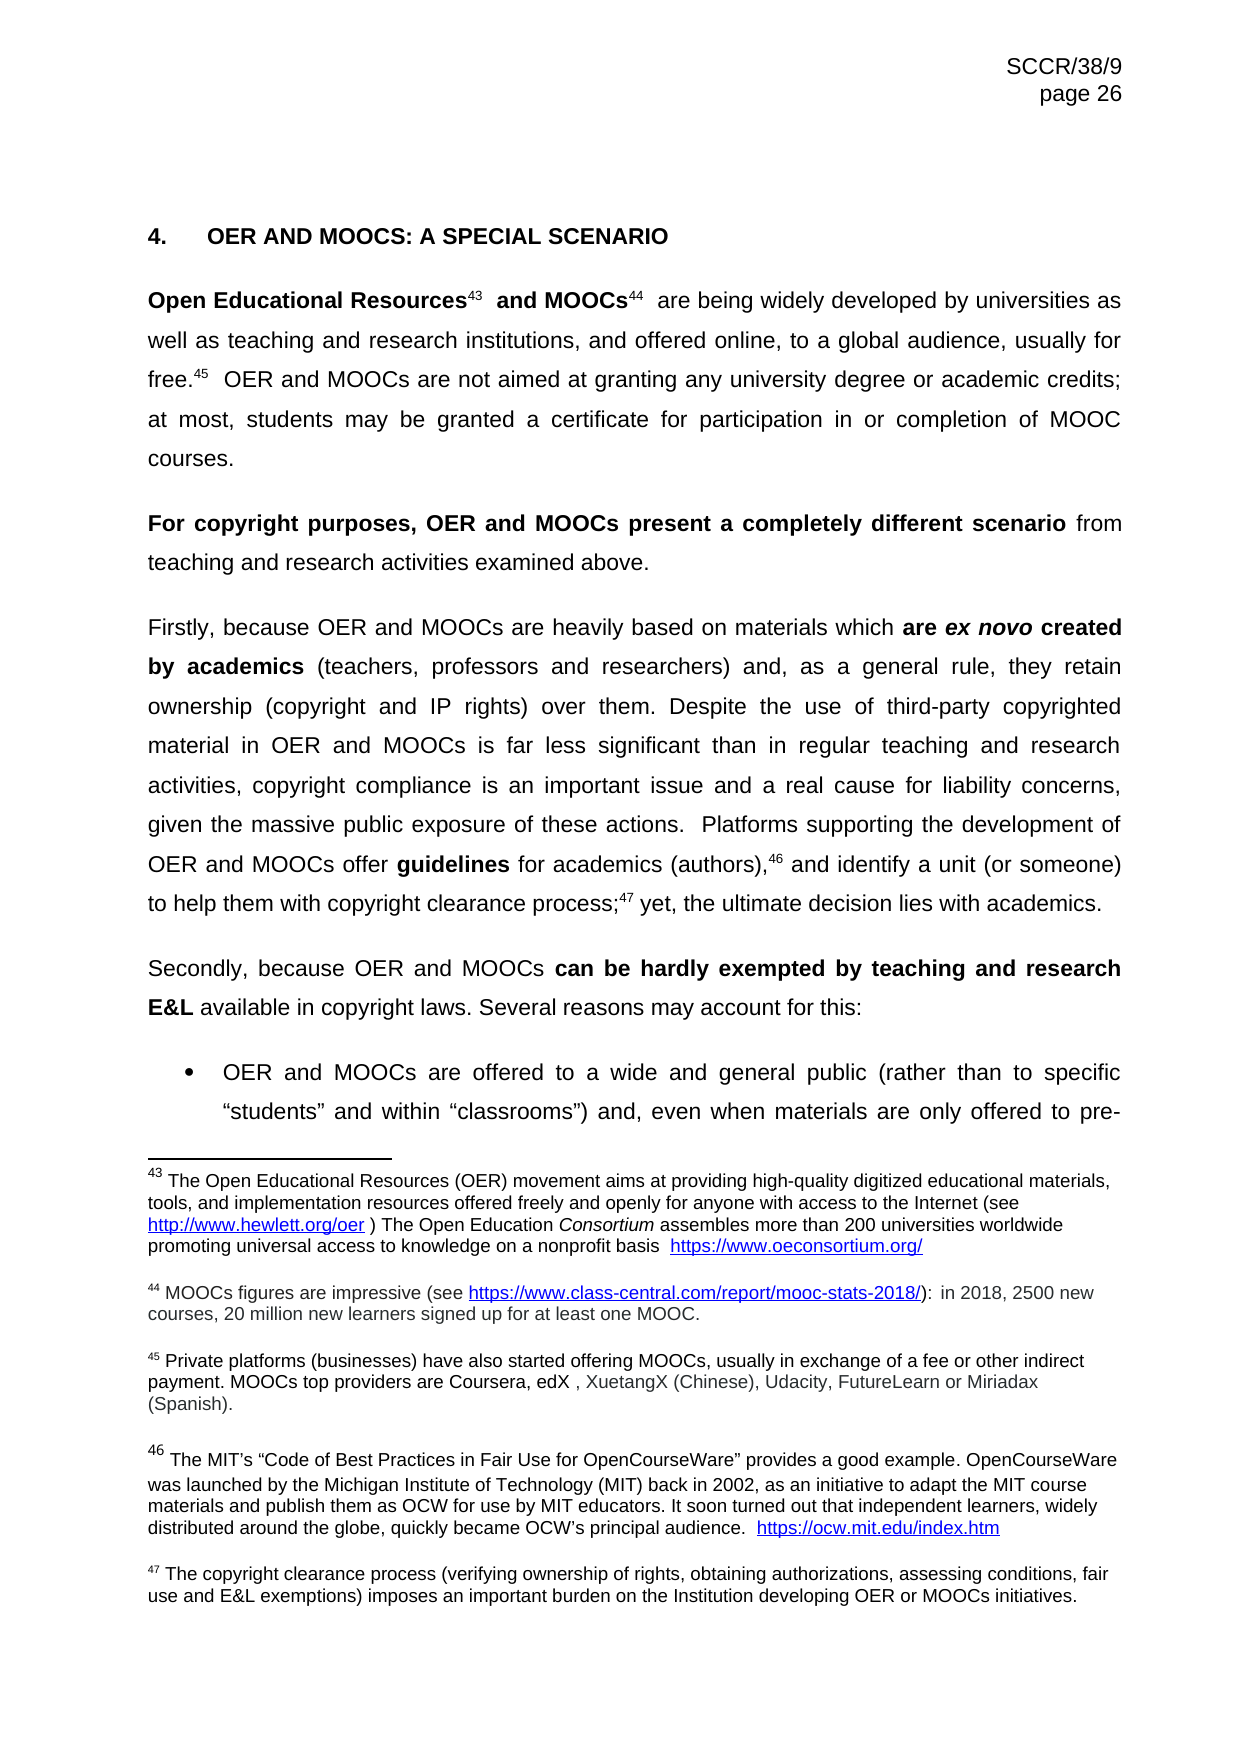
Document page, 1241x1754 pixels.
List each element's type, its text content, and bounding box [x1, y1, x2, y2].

text Secondly, because OER and MOOCs can be hardly exempted by teaching and research E&L available in copyright laws. Several reasons may account for this: [148, 955, 1122, 1021]
list OER and MOOCs are offered to a wide and general public (rather than to specific “students” and within “classrooms”) and, even when materials are only offered to pre-registered students within “closed fire-walled networks,” they will hardly qualify as the kind of teaching activities (regulated, primary, secondary, university) that are regularly exempted under national E&L. Even in countries where teaching uses are subject to statutory licensing, this does not extend to OER and MOOCs. [185, 1059, 1122, 1124]
text Open Educational Resources and MOOCs are being widely developed by universities as well as teaching and research institutions, and offered online, to a global audience, usually for free. OER and MOOCs are not aimed at granting any university degree or academic credits; at most, students may be granted a certificate for participation in or completion of MOOC courses. [148, 287, 1122, 472]
text 4. OER AND MOOCS: A SPECIAL SCENARIO [148, 223, 1122, 249]
text Firstly, because OER and MOOCs are heavily based on materials which are ex novo created by academics (teachers, professors and researchers) and, as a general rule, they retain ownership (copyright and IP rights) over them. Despite the use of third-party copyrighted material in OER and MOOCs is far less significant than in regular teaching and research activities, copyright compliance is an important issue and a real cause for liability concerns, given the massive public exposure of these actions. Platforms supporting the development of OER and MOOCs offer guidelines for academics (authors), and identify a unit (or someone) to help them with copyright clearance process; yet, the ultimate decision lies with academics. [148, 614, 1122, 917]
text For copyright purposes, OER and MOOCs present a completely different scenario from teaching and research activities examined above. [148, 510, 1122, 576]
